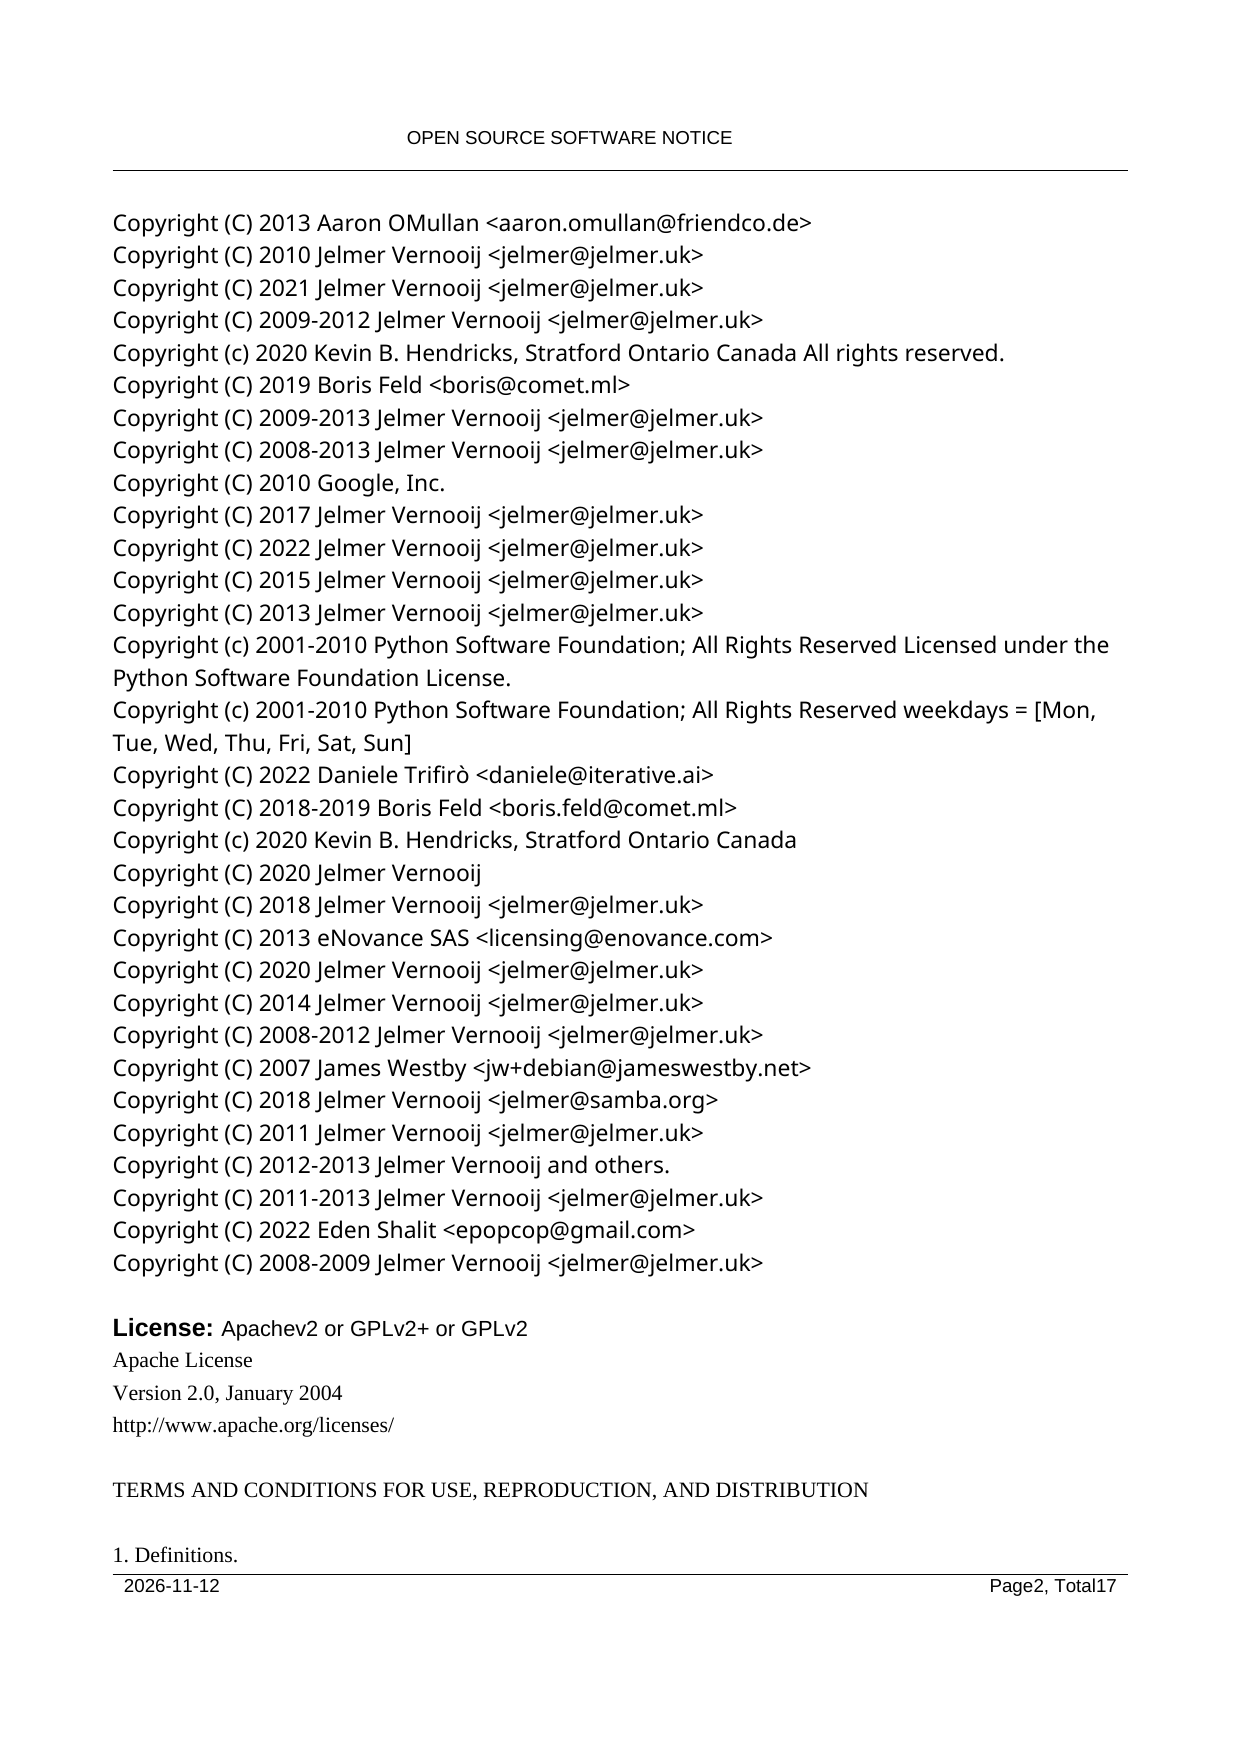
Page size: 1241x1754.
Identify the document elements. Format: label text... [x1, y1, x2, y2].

text 1. Definitions. [112, 1539, 1128, 1571]
text TERMS AND CONDITIONS FOR USE, REPRODUCTION, AND DISTRIBUTION [112, 1474, 1128, 1506]
text License: Apachev2 or GPLv2+ or GPLv2 [112, 1311, 1128, 1344]
text Apache License [112, 1344, 1128, 1376]
text Version 2.0, January 2004 [112, 1376, 1128, 1409]
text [112, 206, 1128, 1311]
text http://www.apache.org/licenses/ [112, 1409, 1128, 1441]
